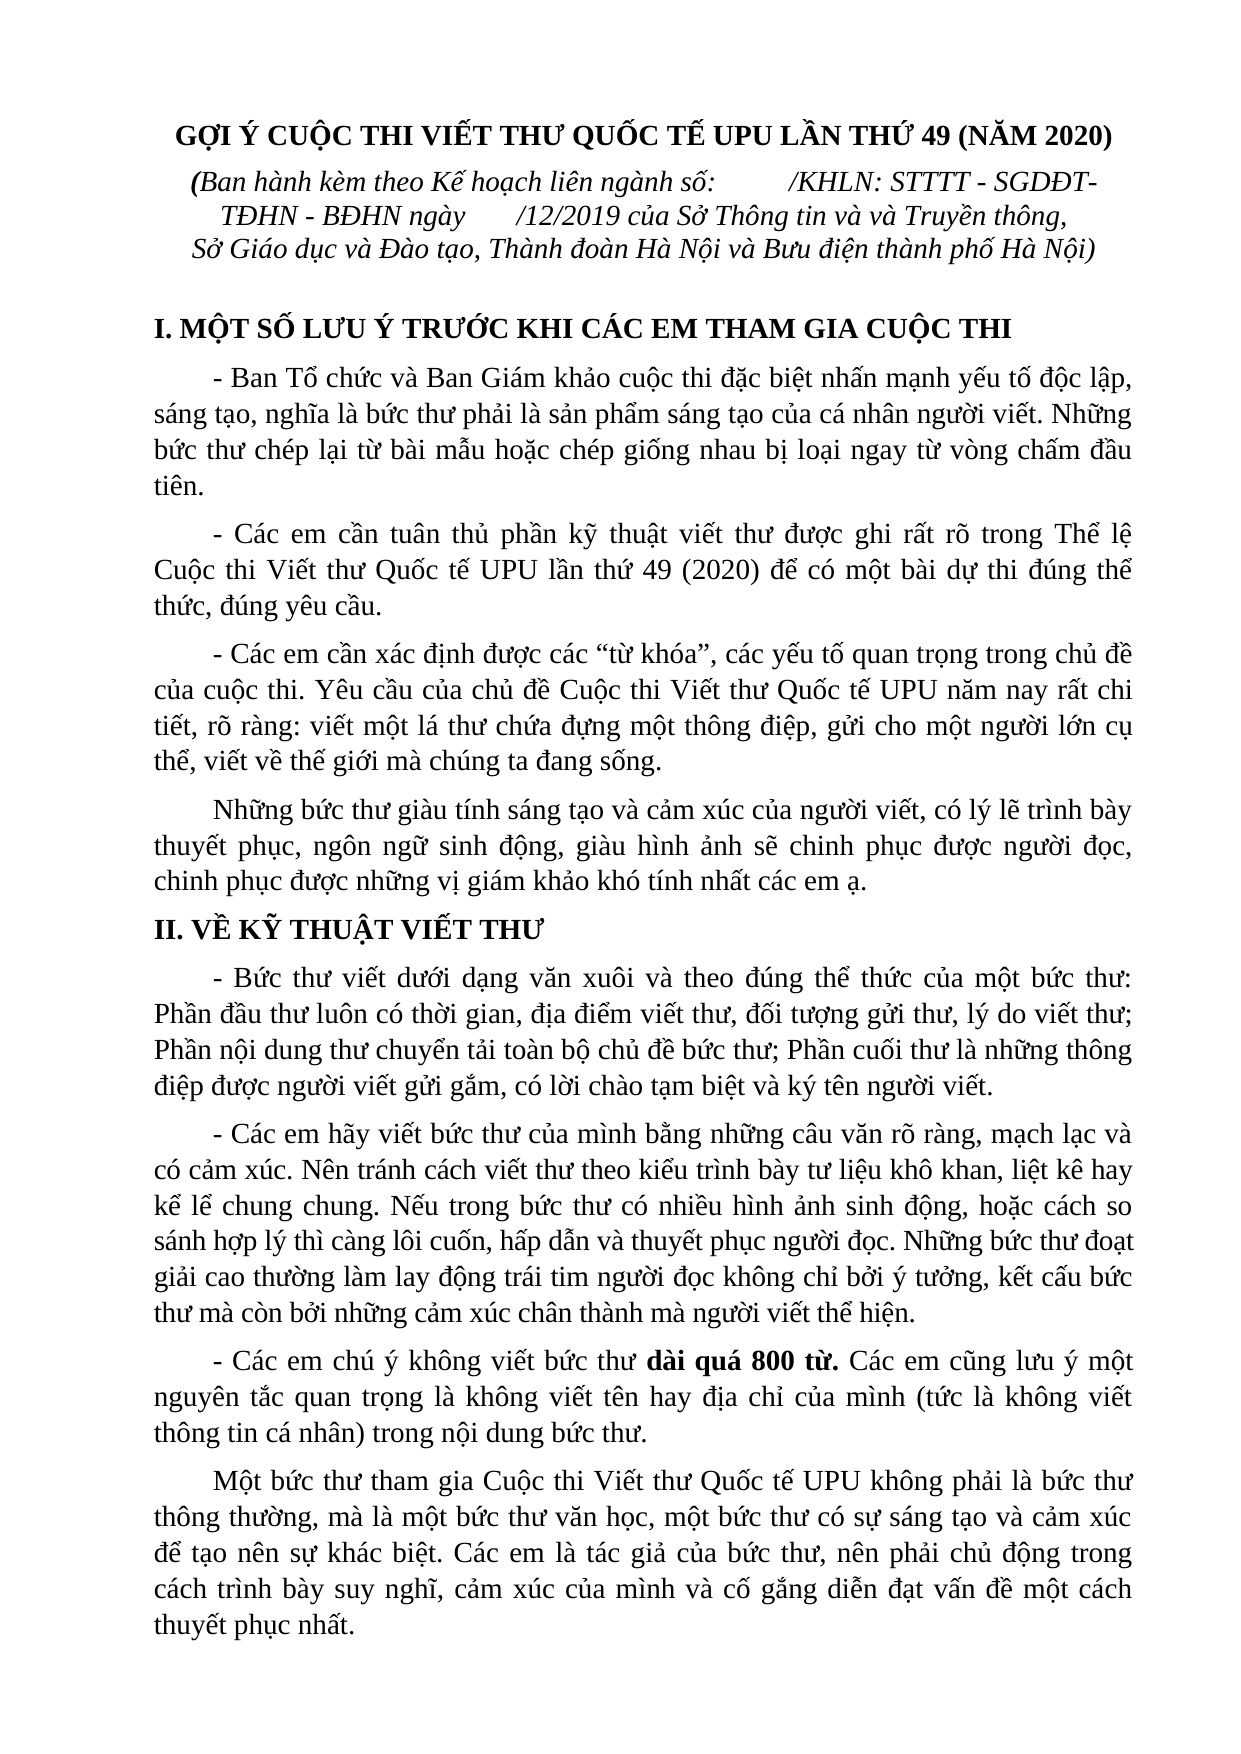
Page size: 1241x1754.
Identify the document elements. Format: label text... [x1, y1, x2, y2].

text - Các em cần tuân thủ phần kỹ thuật viết thư được ghi rất rõ trong Thể lệ Cuộc thi Viết thư Quốc tế UPU lần thứ 49 (2020) để có một bài dự thi đúng thể thức, đúng yêu cầu. [153, 516, 1134, 621]
text - Ban Tổ chức và Ban Giám khảo cuộc thi đặc biệt nhấn mạnh yếu tố độc lập, sáng tạo, nghĩa là bức thư phải là sản phẩm sáng tạo của cá nhân người viết. Những bức thư chép lại từ bài mẫu hoặc chép giống nhau bị loại ngay từ vòng chấm đầu tiên. [153, 360, 1134, 501]
text - Bức thư viết dưới dạng văn xuôi và theo đúng thể thức của một bức thư: Phần đầu thư luôn có thời gian, địa điểm viết thư, đối tượng gửi thư, lý do viết thư; Phần nội dung thư chuyển tải toàn bộ chủ đề bức thư; Phần cuối thư là những thông điệp được người viết gửi gắm, có lời chào tạm biệt và ký tên người viết. [153, 960, 1134, 1101]
text II. VỀ KỸ THUẬT VIẾT THƯ [153, 912, 1134, 945]
text Những bức thư giàu tính sáng tạo và cảm xúc của người viết, có lý lẽ trình bày thuyết phục, ngôn ngữ sinh động, giàu hình ảnh sẽ chinh phục được người đọc, chinh phục được những vị giám khảo khó tính nhất các em ạ. [153, 792, 1134, 897]
text - Các em cần xác định được các “từ khóa”, các yếu tố quan trọng trong chủ đề của cuộc thi. Yêu cầu của chủ đề Cuộc thi Viết thư Quốc tế UPU năm nay rất chi tiết, rõ ràng: viết một lá thư chứa đựng một thông điệp, gửi cho một người lớn cụ thể, viết về thế giới mà chúng ta đang sống. [153, 636, 1134, 777]
text Một bức thư tham gia Cuộc thi Viết thư Quốc tế UPU không phải là bức thư thông thường, mà là một bức thư văn học, một bức thư có sự sáng tạo và cảm xúc để tạo nên sự khác biệt. Các em là tác giả của bức thư, nên phải chủ động trong cách trình bày suy nghĩ, cảm xúc của mình và cố gắng diễn đạt vấn đề một cách thuyết phục nhất. [153, 1463, 1134, 1640]
text I. MỘT SỐ LƯU Ý TRƯỚC KHI CÁC EM THAM GIA CUỘC THI [153, 311, 1134, 344]
text (Ban hành kèm theo Kế hoạch liên ngành số: /KHLN: STTTT - SGDĐT- TĐHN - BĐHN ngày /12/2019 của Sở Thông tin và và Truyền thông, Sở Giáo dục và Đào tạo, Thành đoàn Hà Nội và Bưu điện thành phố Hà Nội) [153, 164, 1134, 265]
text - Các em hãy viết bức thư của mình bằng những câu văn rõ ràng, mạch lạc và có cảm xúc. Nên tránh cách viết thư theo kiểu trình bày tư liệu khô khan, liệt kê hay kể lể chung chung. Nếu trong bức thư có nhiều hình ảnh sinh động, hoặc cách so sánh hợp lý thì càng lôi cuốn, hấp dẫn và thuyết phục người đọc. Những bức thư đoạt giải cao thường làm lay động trái tim người đọc không chỉ bởi ý tưởng, kết cấu bức thư mà còn bởi những cảm xúc chân thành mà người viết thể hiện. [153, 1116, 1134, 1329]
text GỢI Ý CUỘC THI VIẾT THƯ QUỐC TẾ UPU LẦN THỨ 49 (NĂM 2020) [153, 118, 1134, 152]
text - Các em chú ý không viết bức thư dài quá 800 từ. Các em cũng lưu ý một nguyên tắc quan trọng là không viết tên hay địa chỉ của mình (tức là không viết thông tin cá nhân) trong nội dung bức thư. [153, 1343, 1134, 1449]
